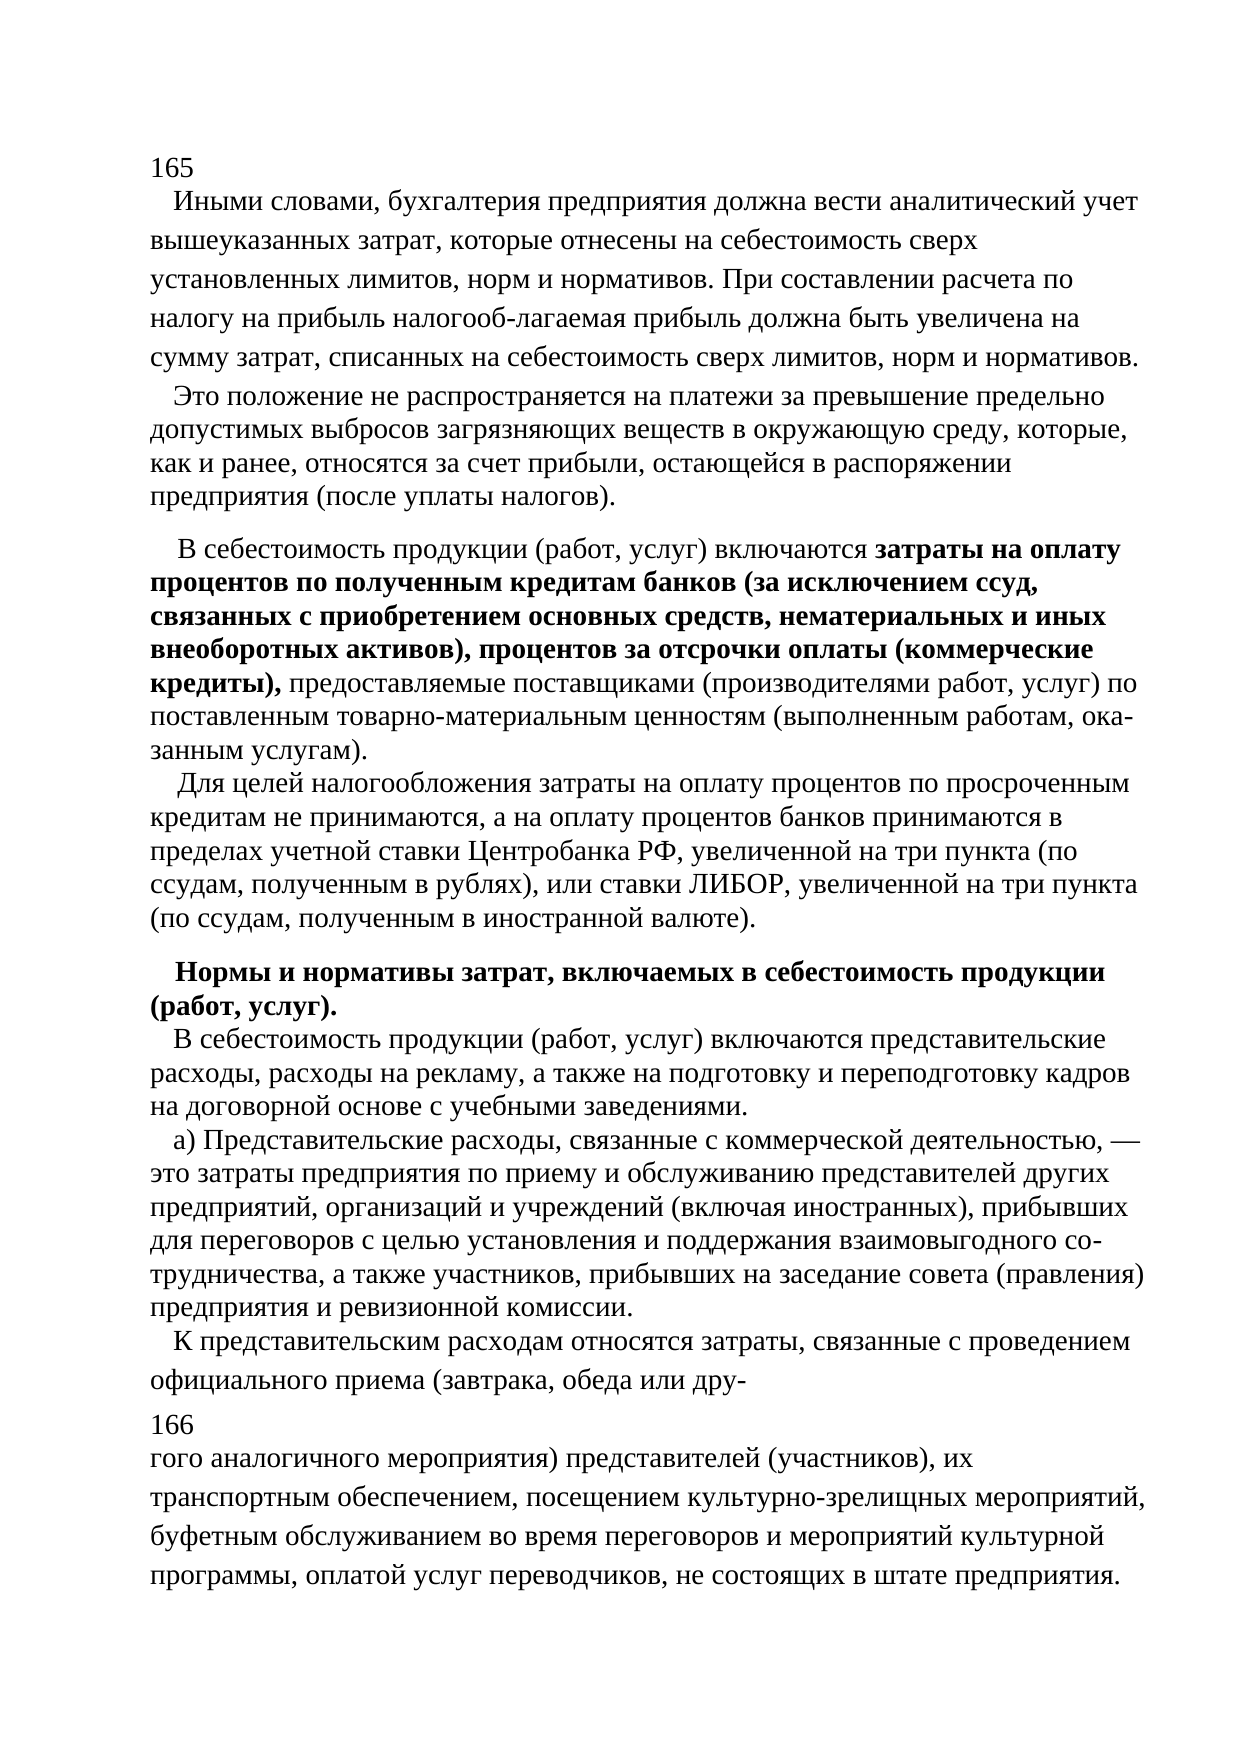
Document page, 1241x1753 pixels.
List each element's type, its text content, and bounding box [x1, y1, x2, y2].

text а) Представительские расходы, связанные с коммерческой деятельностью, — это затраты предприятия по приему и обслуживанию представителей других предприятий, организаций и учреждений (включая иностранных), прибывших для переговоров с целью установления и поддержания взаимовыгодного сотрудничества, а также участников, прибывших на заседание совета (правления) предприятия и ревизионной комиссии. [150, 1122, 1152, 1323]
text Это положение не распространяется на платежи за превышение предельно допустимых выбросов загрязняющих веществ в окружающую среду, которые, как и ранее, относятся за счет прибыли, остающейся в распоряжении предприятия (после уплаты налогов). [150, 378, 1152, 512]
text Иными словами, бухгалтерия предприятия должна вести аналитический учет вышеуказанных затрат, которые отнесены на себестоимость сверх установленных лимитов, норм и нормативов. При составлении расчета по налогу на прибыль налогооб-лагаемая прибыль должна быть увеличена на сумму затрат, списанных на себестоимость сверх лимитов, норм и нормативов. [150, 183, 1152, 372]
text В себестоимость продукции (работ, услуг) включаются затраты на оплату процентов по полученным кредитам банков (за исключением ссуд, связанных с приобретением основных средств, нематериальных и иных внеоборотных активов), процентов за отсрочки оплаты (коммерческие кредиты), предоставляемые поставщиками (производителями работ, услуг) по поставленным товарно-материальным ценностям (выполненным работам, оказанным услугам). [150, 531, 1152, 766]
text Для целей налогообложения затраты на оплату процентов по просроченным кредитам не принимаются, а на оплату процентов банков принимаются в пределах учетной ставки Центробанка РФ, увеличенной на три пункта (по ссудам, полученным в рублях), или ставки ЛИБОР, увеличенной на три пункта (по ссудам, полученным в иностранной валюте). [150, 766, 1152, 933]
text 165 [150, 150, 1152, 183]
text В себестоимость продукции (работ, услуг) включаются представительские расходы, расходы на рекламу, а также на подготовку и переподготовку кадров на договорной основе с учебными заведениями. [150, 1021, 1152, 1122]
text К представительским расходам относятся затраты, связанные с проведением официального приема (завтрака, обеда или дру- [150, 1323, 1152, 1395]
text гого аналогичного мероприятия) представителей (участников), их транспортным обеспечением, посещением культурно-зрелищных мероприятий, буфетным обслуживанием во время переговоров и мероприятий культурной программы, оплатой услуг переводчиков, не состоящих в штате предприятия. [150, 1441, 1152, 1591]
text Нормы и нормативы затрат, включаемых в себестоимость продукции (работ, услуг). [150, 954, 1152, 1021]
text 166 [150, 1407, 1152, 1441]
